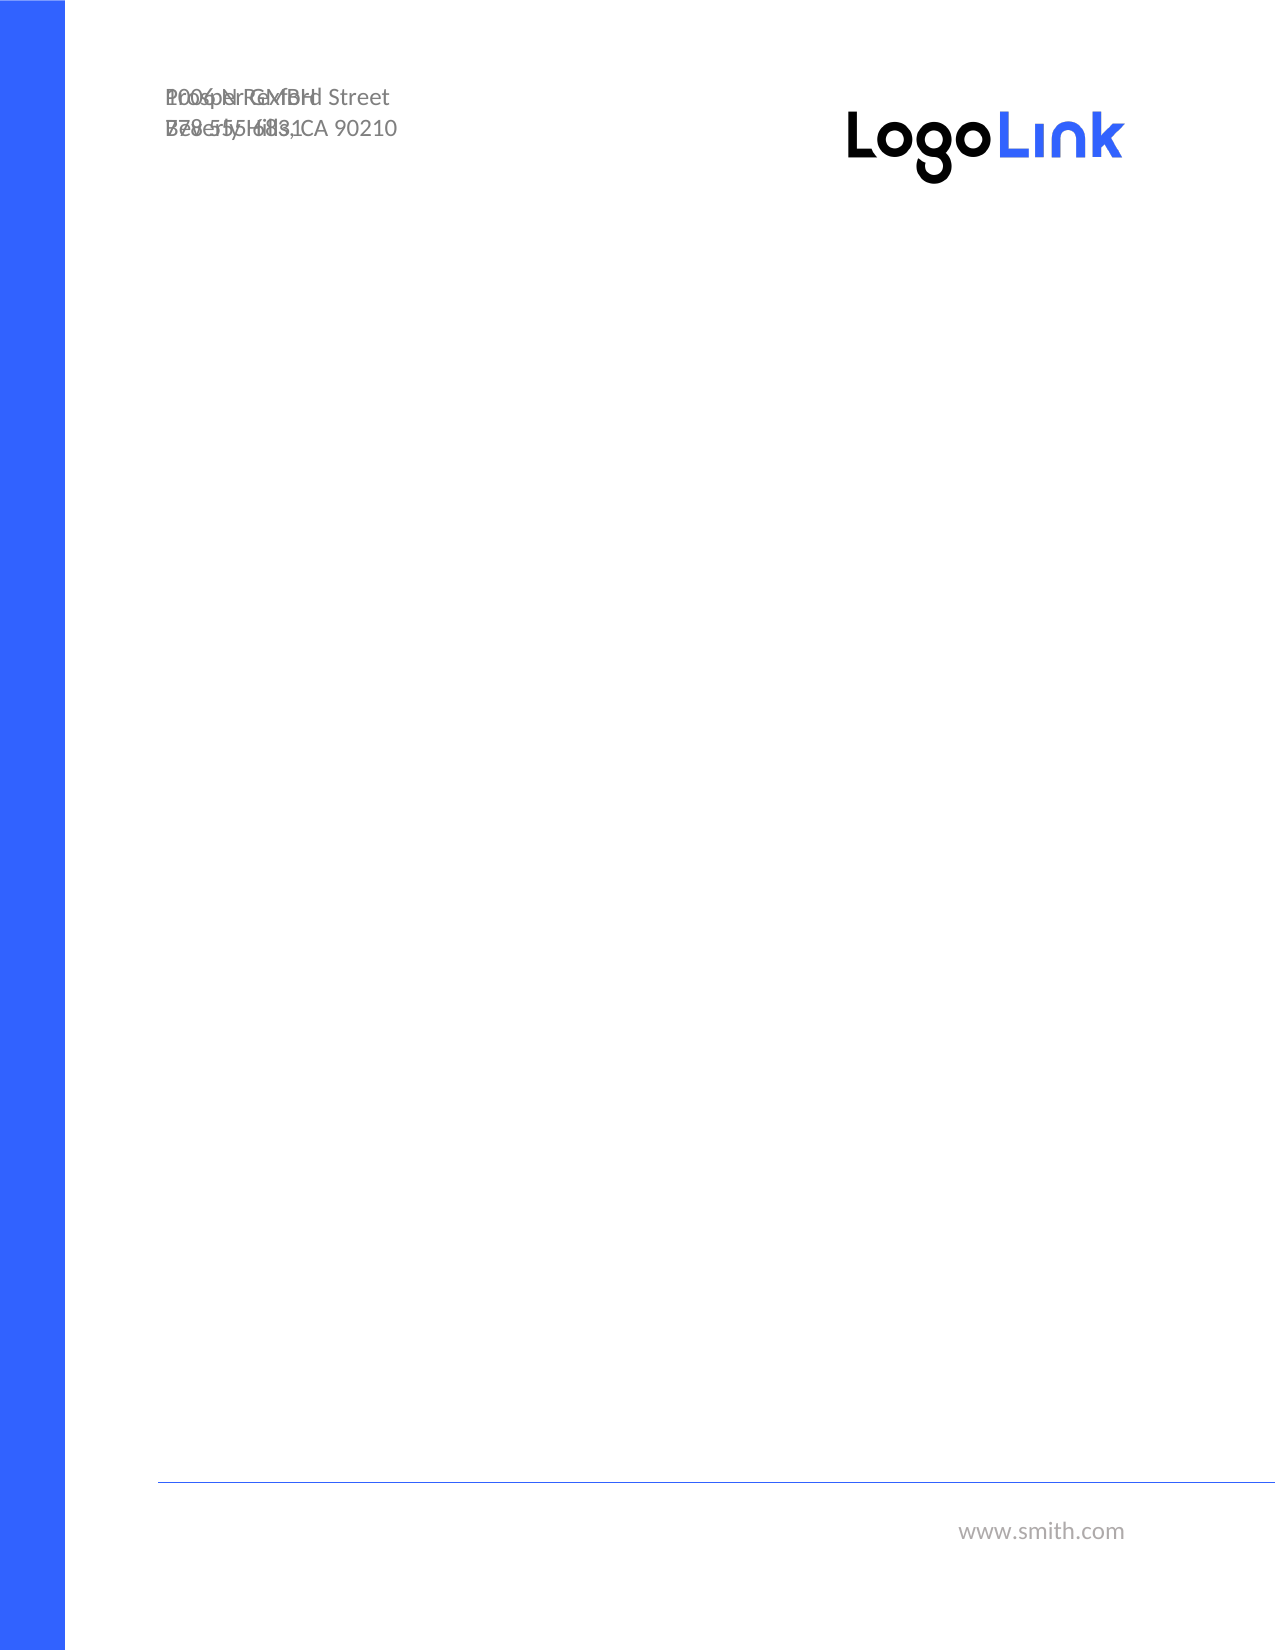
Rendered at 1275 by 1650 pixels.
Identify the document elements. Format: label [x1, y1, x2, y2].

picture [765, 0, 1208, 314]
